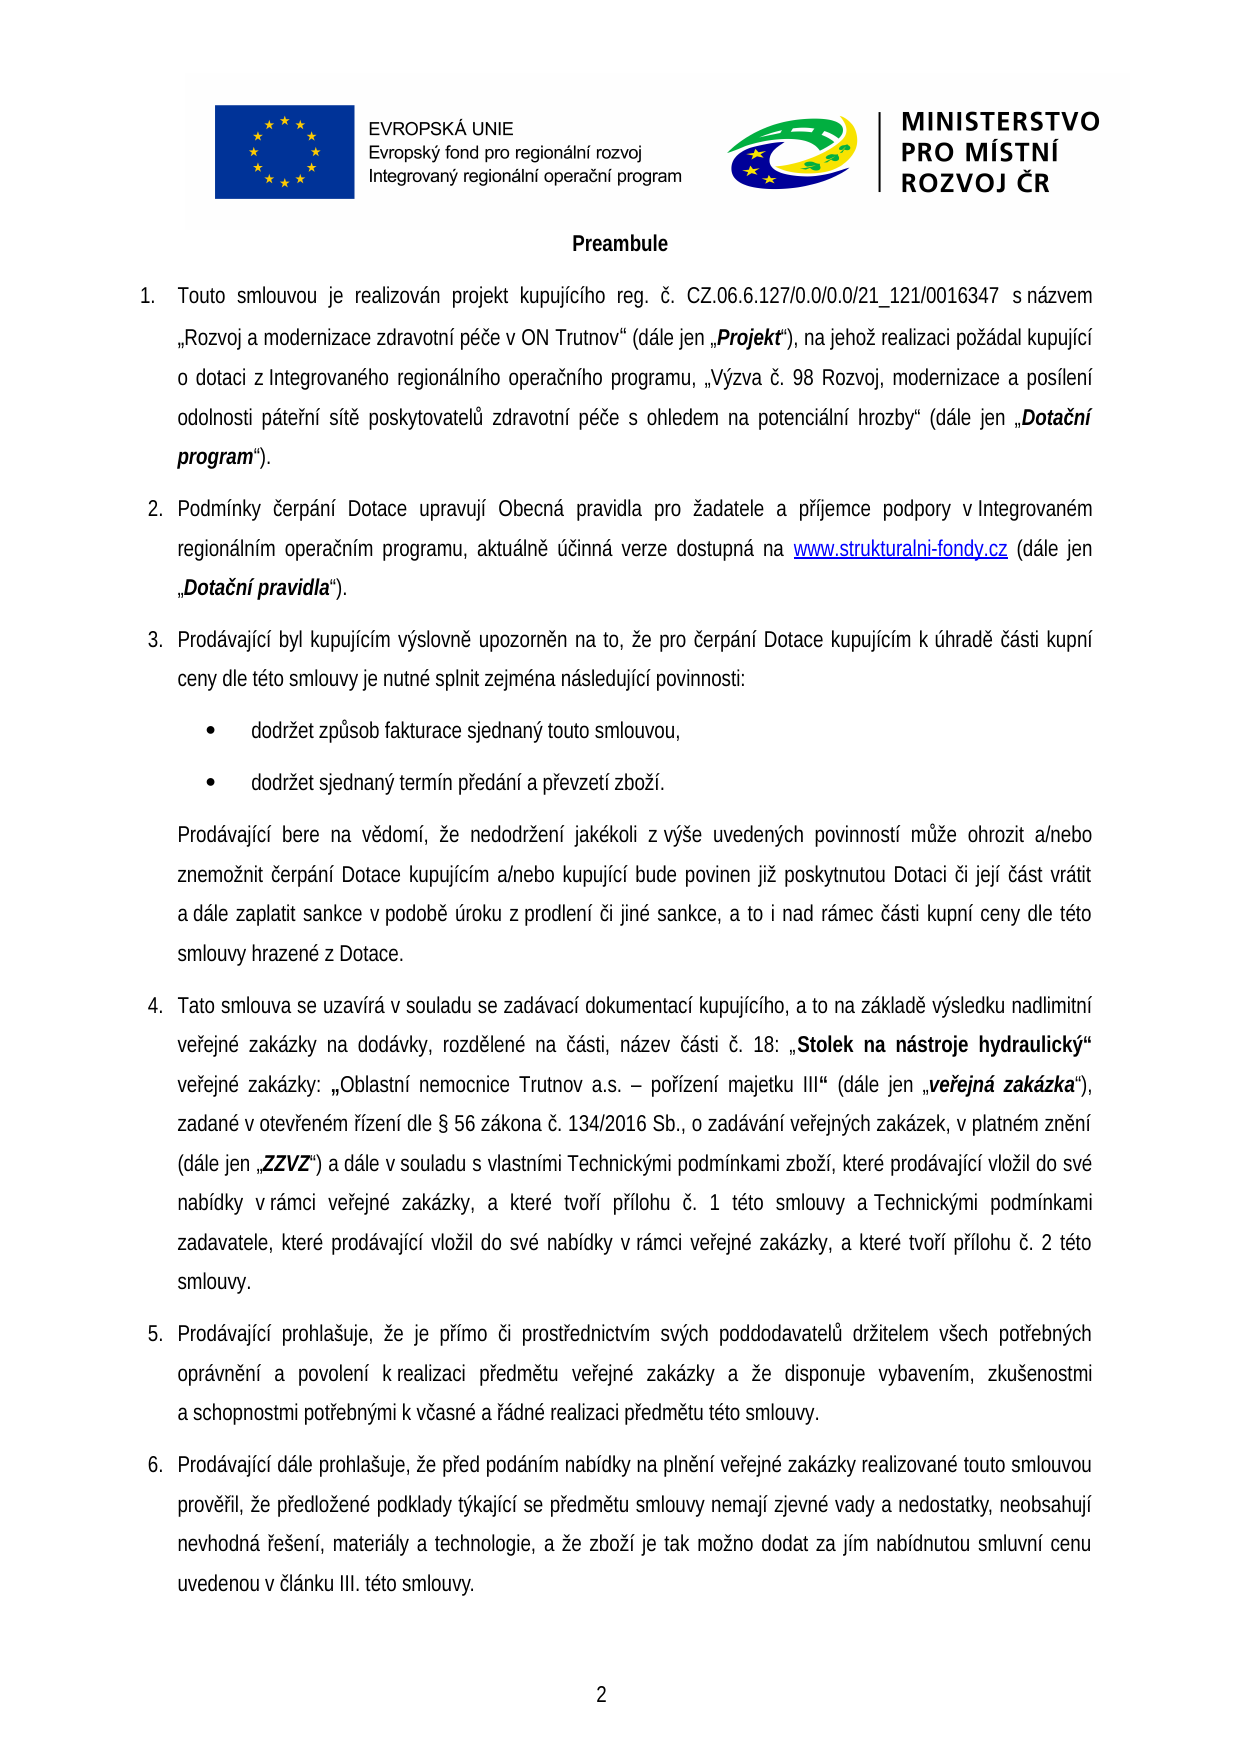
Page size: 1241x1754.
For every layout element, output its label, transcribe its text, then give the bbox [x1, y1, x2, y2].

list Prodávající prohlašuje, že je přímo či prostřednictvím svých poddodavatelů držitelem všech potřebných oprávnění a povolení k realizaci předmětu veřejné zakázky a že disponuje vybavením, zkušenostmi a schopnostmi potřebnými k včasné a řádné realizaci předmětu této smlouvy. [148, 1320, 1093, 1425]
list Prodávající byl kupujícím výslovně upozorněn na to, že pro čerpání Dotace kupujícím k úhradě části kupní ceny dle této smlouvy je nutné splnit zejména následující povinnosti: [148, 626, 1093, 692]
list Tato smlouva se uzavírá v souladu se zadávací dokumentací kupujícího, a to na základě výsledku nadlimitní veřejné zakázky na dodávky, rozdělené na části, název části č. 18: „Stolek na nástroje hydraulický“ veřejné zakázky: „Oblastní nemocnice Trutnov a.s. – pořízení majetku III“ (dále jen „veřejná zakázka“), zadané v otevřeném řízení dle § 56 zákona č. 134/2016 Sb., o zadávání veřejných zakázek, v platném znění (dále jen „ZZVZ“) a dále v souladu s vlastními Technickými podmínkami zboží, které prodávající vložil do své nabídky v rámci veřejné zakázky, a které tvoří přílohu č. 1 této smlouvy a Technickými podmínkami zadavatele, které prodávající vložil do své nabídky v rámci veřejné zakázky, a které tvoří přílohu č. 2 této smlouvy. [148, 992, 1093, 1294]
list Prodávající dále prohlašuje, že před podáním nabídky na plnění veřejné zakázky realizované touto smlouvou prověřil, že předložené podklady týkající se předmětu smlouvy nemají zjevné vady a nedostatky, neobsahují nevhodná řešení, materiály a technologie, a že zboží je tak možno dodat za jím nabídnutou smluvní cenu uvedenou v článku III. této smlouvy. [148, 1451, 1093, 1596]
picture [184, 73, 1130, 230]
list Touto smlouvou je realizován projekt kupujícího reg. č. CZ.06.6.127/0.0/0.0/21_121/0016347 s názvem „Rozvoj a modernizace zdravotní péče v ON Trutnov“ (dále jen „Projekt“), na jehož realizaci požádal kupující o dotaci z Integrovaného regionálního operačního programu, „Výzva č. 98 Rozvoj, modernizace a posílení odolnosti páteřní sítě poskytovatelů zdravotní péče s ohledem na potenciální hrozby“ (dále jen „Dotační program“). [140, 282, 1093, 469]
list dodržet sjednaný termín předání a převzetí zboží. [207, 769, 1093, 796]
list Podmínky čerpání Dotace upravují Obecná pravidla pro žadatele a příjemce podpory v Integrovaném regionálním operačním programu, aktuálně účinná verze dostupná na www.strukturalni-fondy.cz (dále jen „Dotační pravidla“). [148, 495, 1093, 600]
list Prodávající bere na vědomí, že nedodržení jakékoli z výše uvedených povinností může ohrozit a/nebo znemožnit čerpání Dotace kupujícím a/nebo kupující bude povinen již poskytnutou Dotaci či její část vrátit a dále zaplatit sankce v podobě úroku z prodlení či jiné sankce, a to i nad rámec části kupní ceny dle této smlouvy hrazené z Dotace. [177, 821, 1093, 966]
text Preambule [148, 230, 1093, 256]
list dodržet způsob fakturace sjednaný touto smlouvou, [207, 717, 1093, 744]
